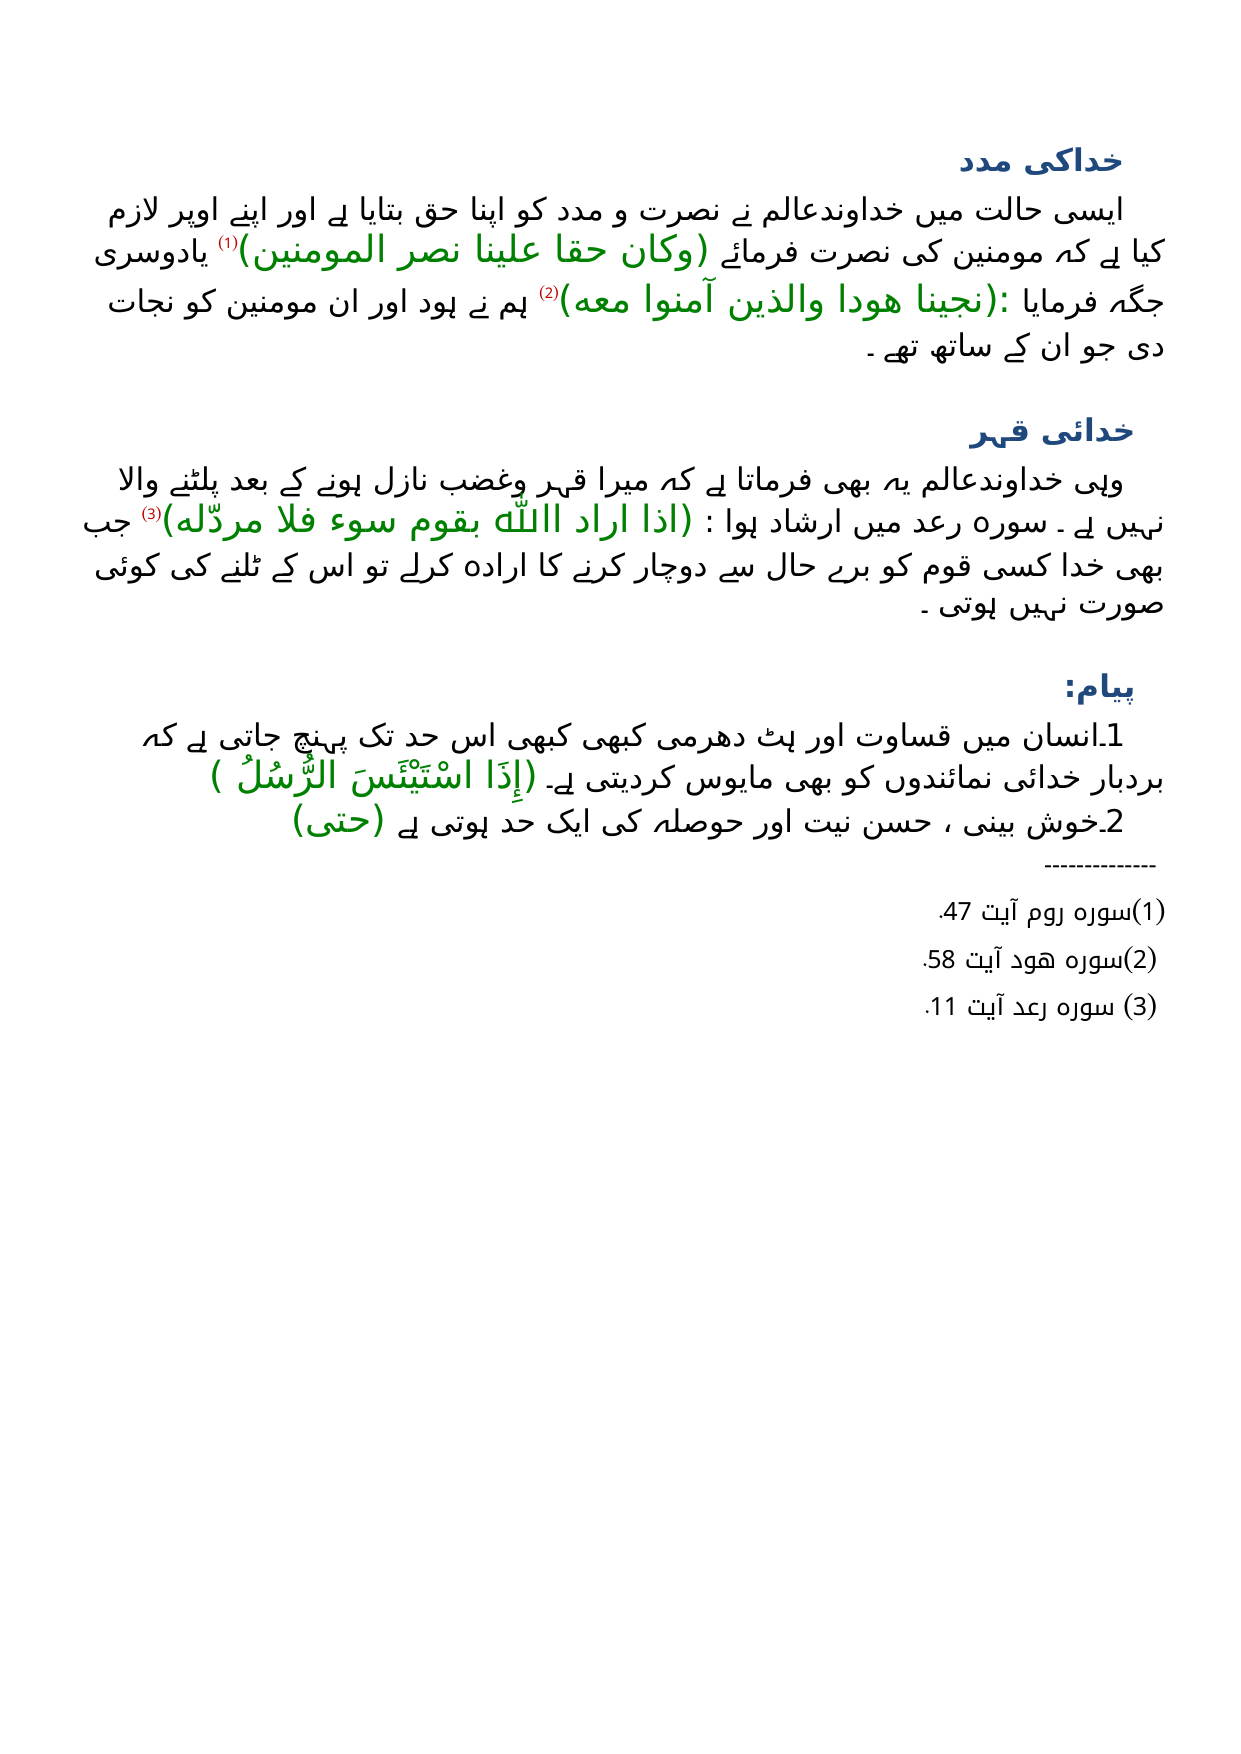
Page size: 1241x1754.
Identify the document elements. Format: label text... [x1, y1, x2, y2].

text 2۔خوش بینی ، حسن نیت اور حوصلہ کی ایک حد ہوتی ہے (حتی) [75, 798, 1165, 841]
text (2)سورہ ھود آیت 58. [75, 936, 1165, 983]
text -------------- [75, 841, 1165, 889]
text (1)سورہ روم آیت 47. [75, 889, 1165, 936]
text (3) سورہ رعد آیت 11. [75, 983, 1165, 1031]
subtitle خداکی مدد [75, 142, 1165, 178]
subtitle خدائی قہر [75, 412, 1165, 449]
subtitle پیام: [75, 669, 1165, 705]
text 1۔انسان میں قساوت اور ہٹ دھرمی کبھی کبھی اس حد تک پہنچ جاتی ہے کہ بردبار خدائی نمائندوں کو بھی مایوس کردیتی ہے۔ (إِذَا اسْتَیْئَسَ الرُّسُلُ ) [75, 718, 1165, 798]
text ایسی حالت میں خداوندعالم نے نصرت و مدد کو اپنا حق بتایا ہے اور اپنے اوپر لازم کیا ہے کہ مومنین کی نصرت فرمائے (وکان حقا علینا نصر المومنین)(1) یادوسری جگہ فرمایا :(نجینا هودا والذین آمنوا معه)(2) ہم نے ہود اور ان مومنین کو نجات دی جو ان کے ساتھ تھے ۔ [75, 191, 1165, 364]
text وہی خداوندعالم یہ بھی فرماتا ہے کہ میرا قہر وغضب نازل ہونے کے بعد پلٹنے والا نہیں ہے ۔ سورہ رعد میں ارشاد ہوا : (اذا اراد اﷲ بقوم سوء فلا مردّله)(3) جب بھی خدا کسی قوم کو برے حال سے دوچار کرنے کا ارادہ کرلے تو اس کے ٹلنے کی کوئی صورت نہیں ہوتی ۔ [75, 461, 1165, 620]
